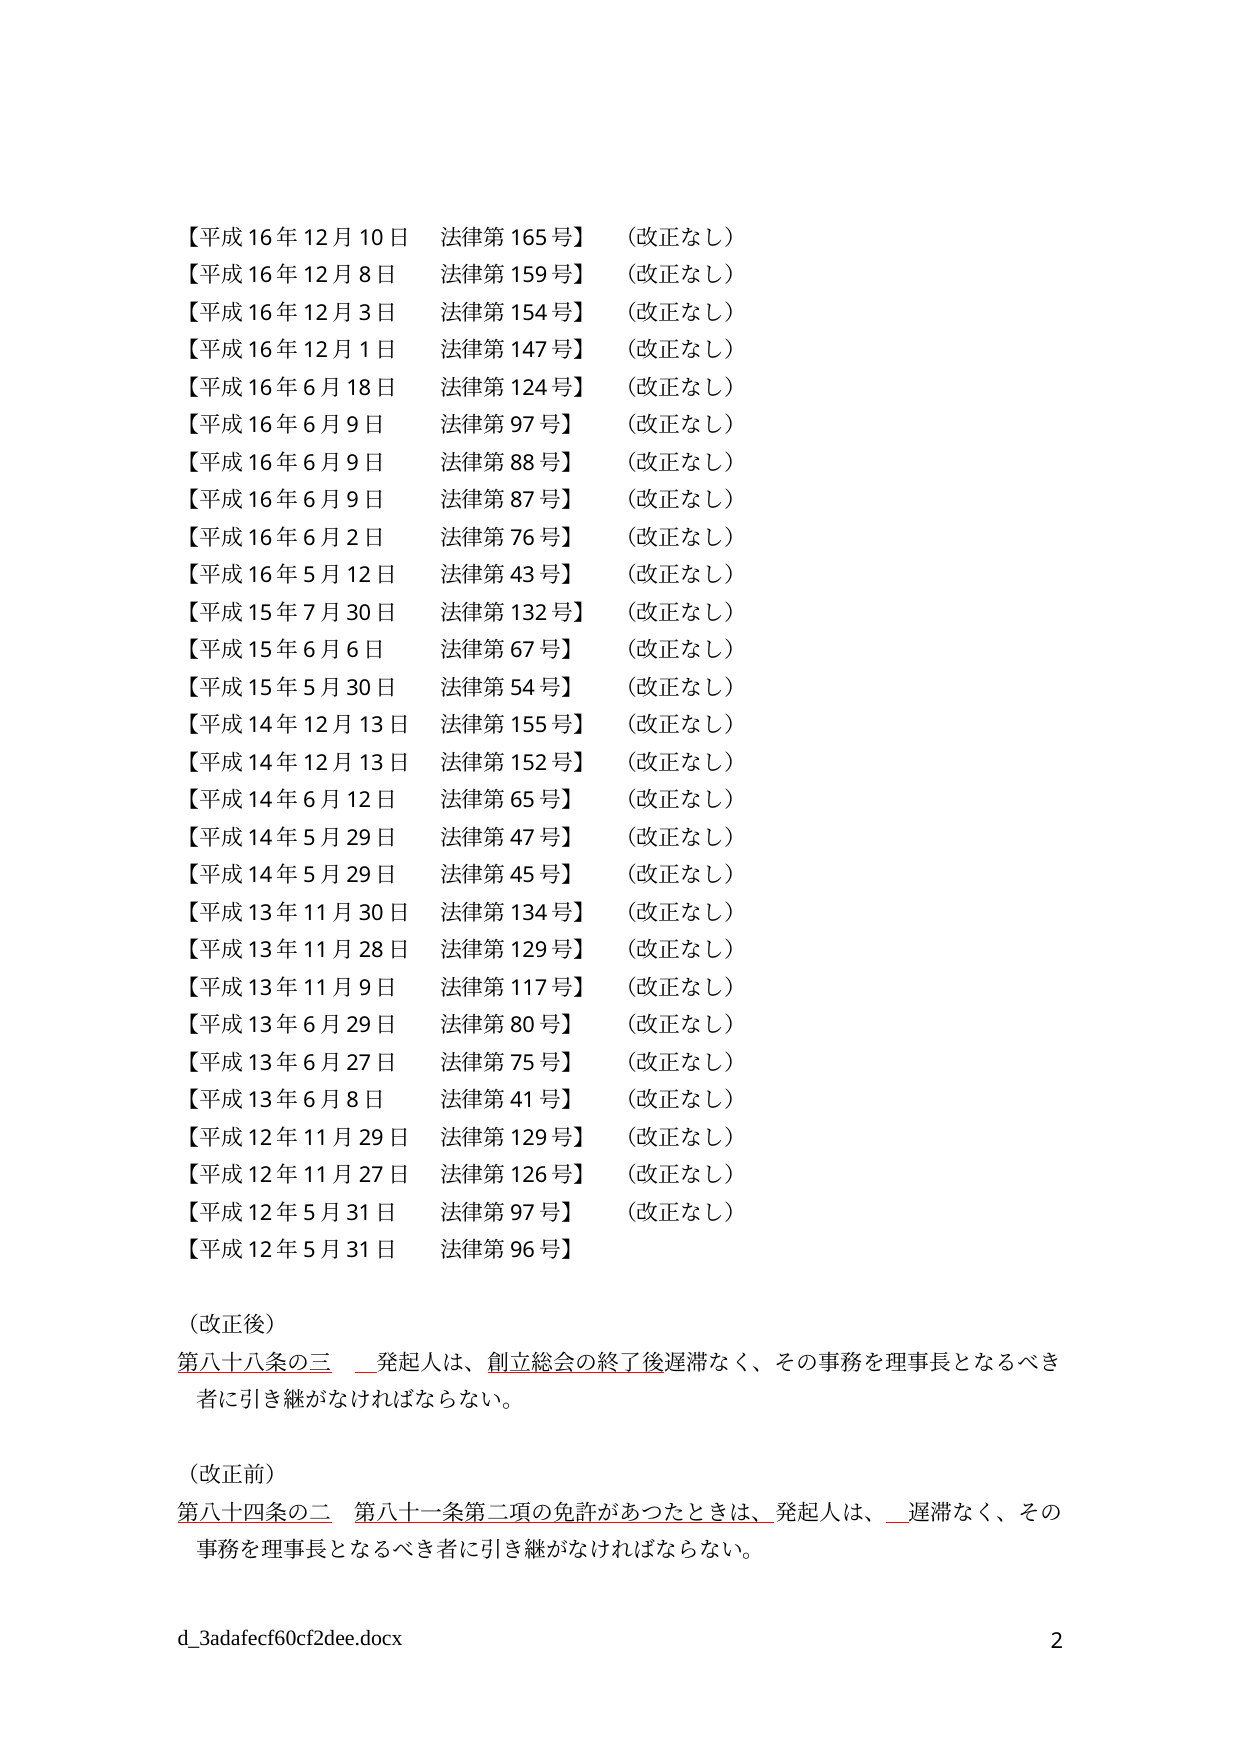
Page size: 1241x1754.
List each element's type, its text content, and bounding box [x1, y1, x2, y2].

text 【平成13年6月8日 法律第41号】 （改正なし） [177, 1079, 1063, 1117]
text 【平成14年6月12日 法律第65号】 （改正なし） [177, 779, 1063, 817]
text 【平成15年6月6日 法律第67号】 （改正なし） [177, 629, 1063, 667]
text 【平成13年6月27日 法律第75号】 （改正なし） [177, 1042, 1063, 1079]
text 【平成16年12月3日 法律第154号】 （改正なし） [177, 292, 1063, 329]
text 【平成16年5月12日 法律第43号】 （改正なし） [177, 554, 1063, 592]
text 【平成12年5月31日 法律第97号】 （改正なし） [177, 1192, 1063, 1229]
text 【平成16年6月9日 法律第88号】 （改正なし） [177, 442, 1063, 479]
text 【平成12年11月29日 法律第129号】 （改正なし） [177, 1117, 1063, 1154]
text 【平成13年11月30日 法律第134号】 （改正なし） [177, 892, 1063, 929]
text 【平成16年6月18日 法律第124号】 （改正なし） [177, 367, 1063, 404]
text 第八十四条の二 第八十一条第二項の免許があつたときは、発起人は、 遅滞なく、その事務を理事長となるべき者に引き継がなければならない。 [177, 1492, 1063, 1567]
text 【平成13年11月9日 法律第117号】 （改正なし） [177, 967, 1063, 1004]
text 【平成16年6月9日 法律第97号】 （改正なし） [177, 404, 1063, 442]
text 【平成16年12月10日 法律第165号】 （改正なし） [177, 217, 1063, 254]
text 【平成14年5月29日 法律第47号】 （改正なし） [177, 817, 1063, 854]
text 【平成16年12月8日 法律第159号】 （改正なし） [177, 254, 1063, 292]
text 【平成12年5月31日 法律第96号】 [177, 1229, 1063, 1267]
text 【平成15年5月30日 法律第54号】 （改正なし） [177, 667, 1063, 704]
text 【平成14年12月13日 法律第152号】 （改正なし） [177, 742, 1063, 779]
text 【平成13年11月28日 法律第129号】 （改正なし） [177, 929, 1063, 967]
text 【平成16年12月1日 法律第147号】 （改正なし） [177, 329, 1063, 367]
text 【平成14年12月13日 法律第155号】 （改正なし） [177, 704, 1063, 742]
text 【平成12年11月27日 法律第126号】 （改正なし） [177, 1154, 1063, 1192]
text 【平成15年7月30日 法律第132号】 （改正なし） [177, 592, 1063, 629]
text 【平成14年5月29日 法律第45号】 （改正なし） [177, 854, 1063, 892]
text 【平成13年6月29日 法律第80号】 （改正なし） [177, 1004, 1063, 1042]
text 【平成16年6月9日 法律第87号】 （改正なし） [177, 479, 1063, 517]
text （改正後） [177, 1304, 1063, 1342]
text 第八十八条の三 発起人は、創立総会の終了後遅滞なく、その事務を理事長となるべき者に引き継がなければならない。 [177, 1342, 1063, 1417]
text 【平成16年6月2日 法律第76号】 （改正なし） [177, 517, 1063, 554]
text （改正前） [177, 1454, 1063, 1492]
